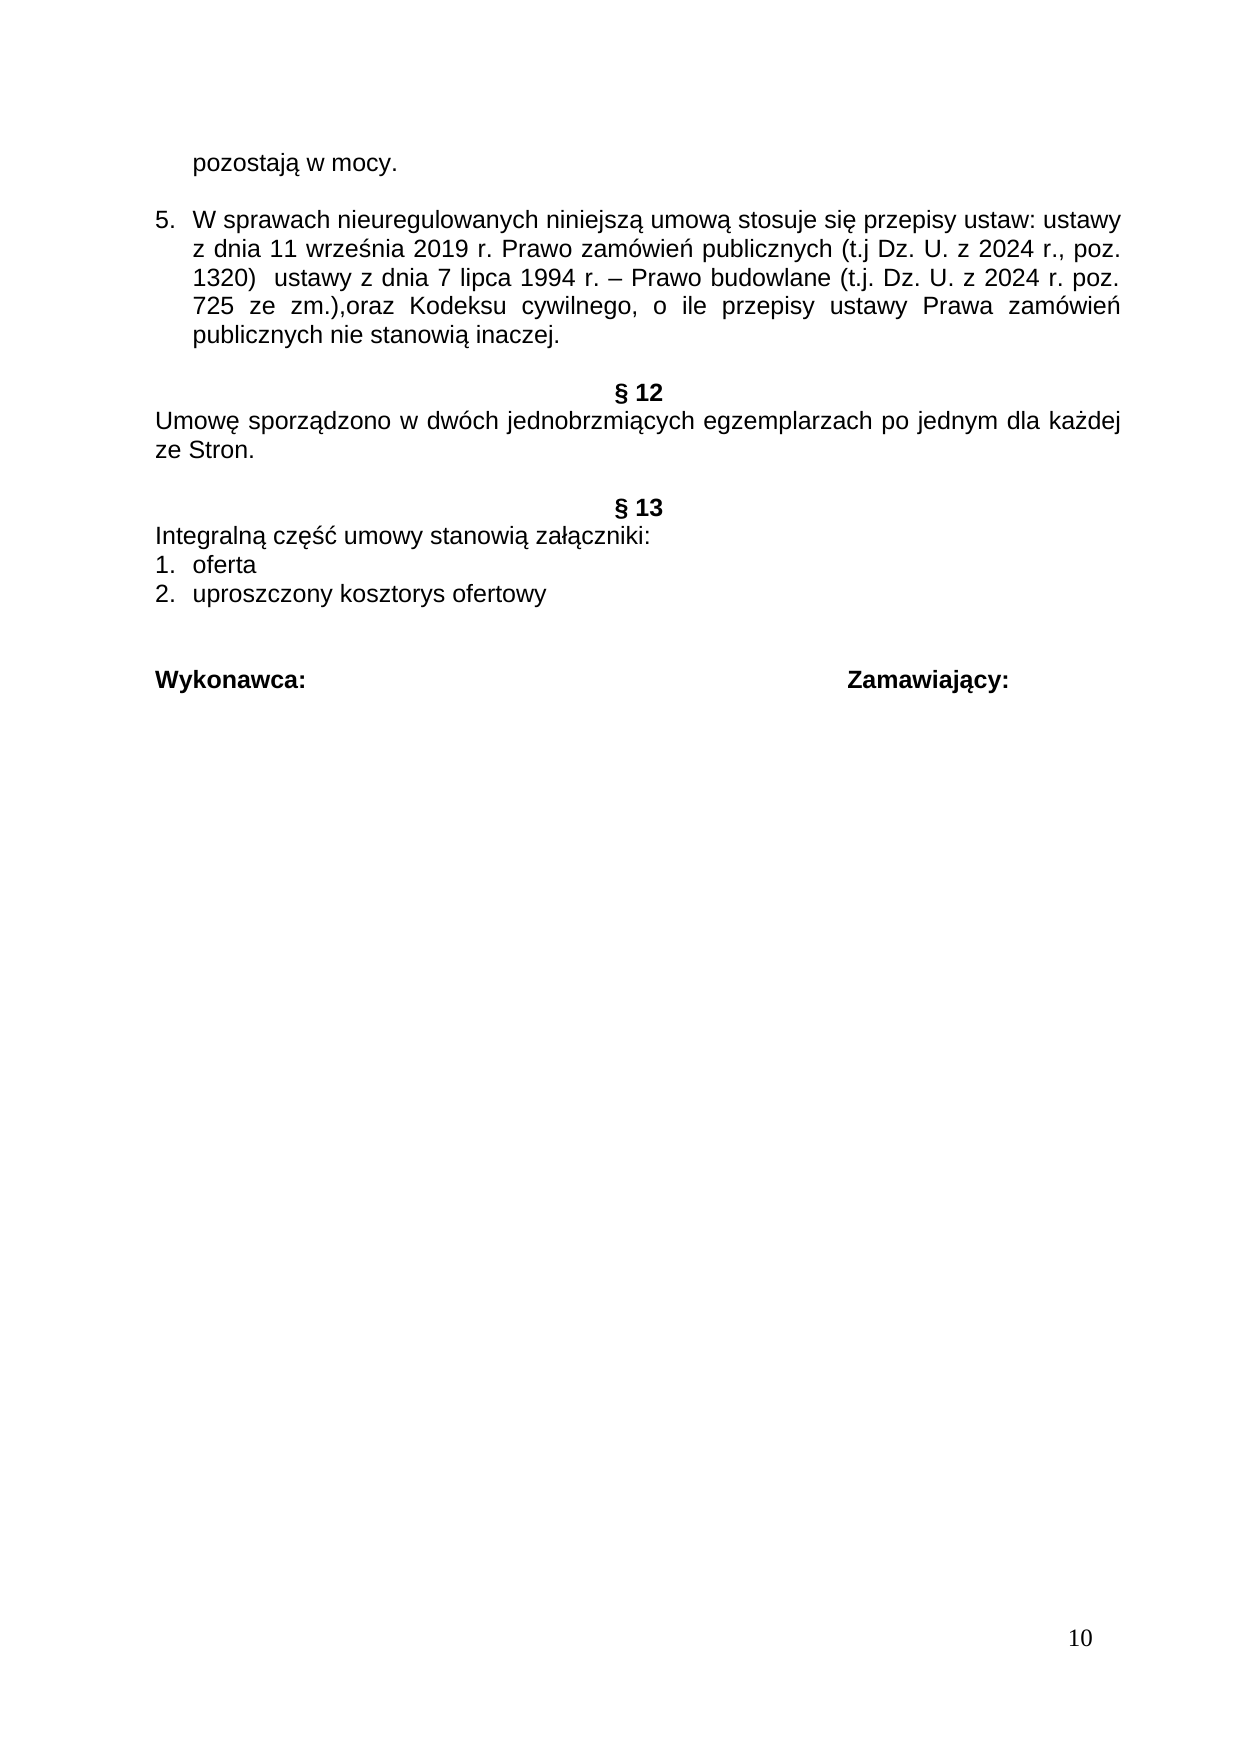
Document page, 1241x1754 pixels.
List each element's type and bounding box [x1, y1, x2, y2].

table_header [148, 148, 1129, 809]
